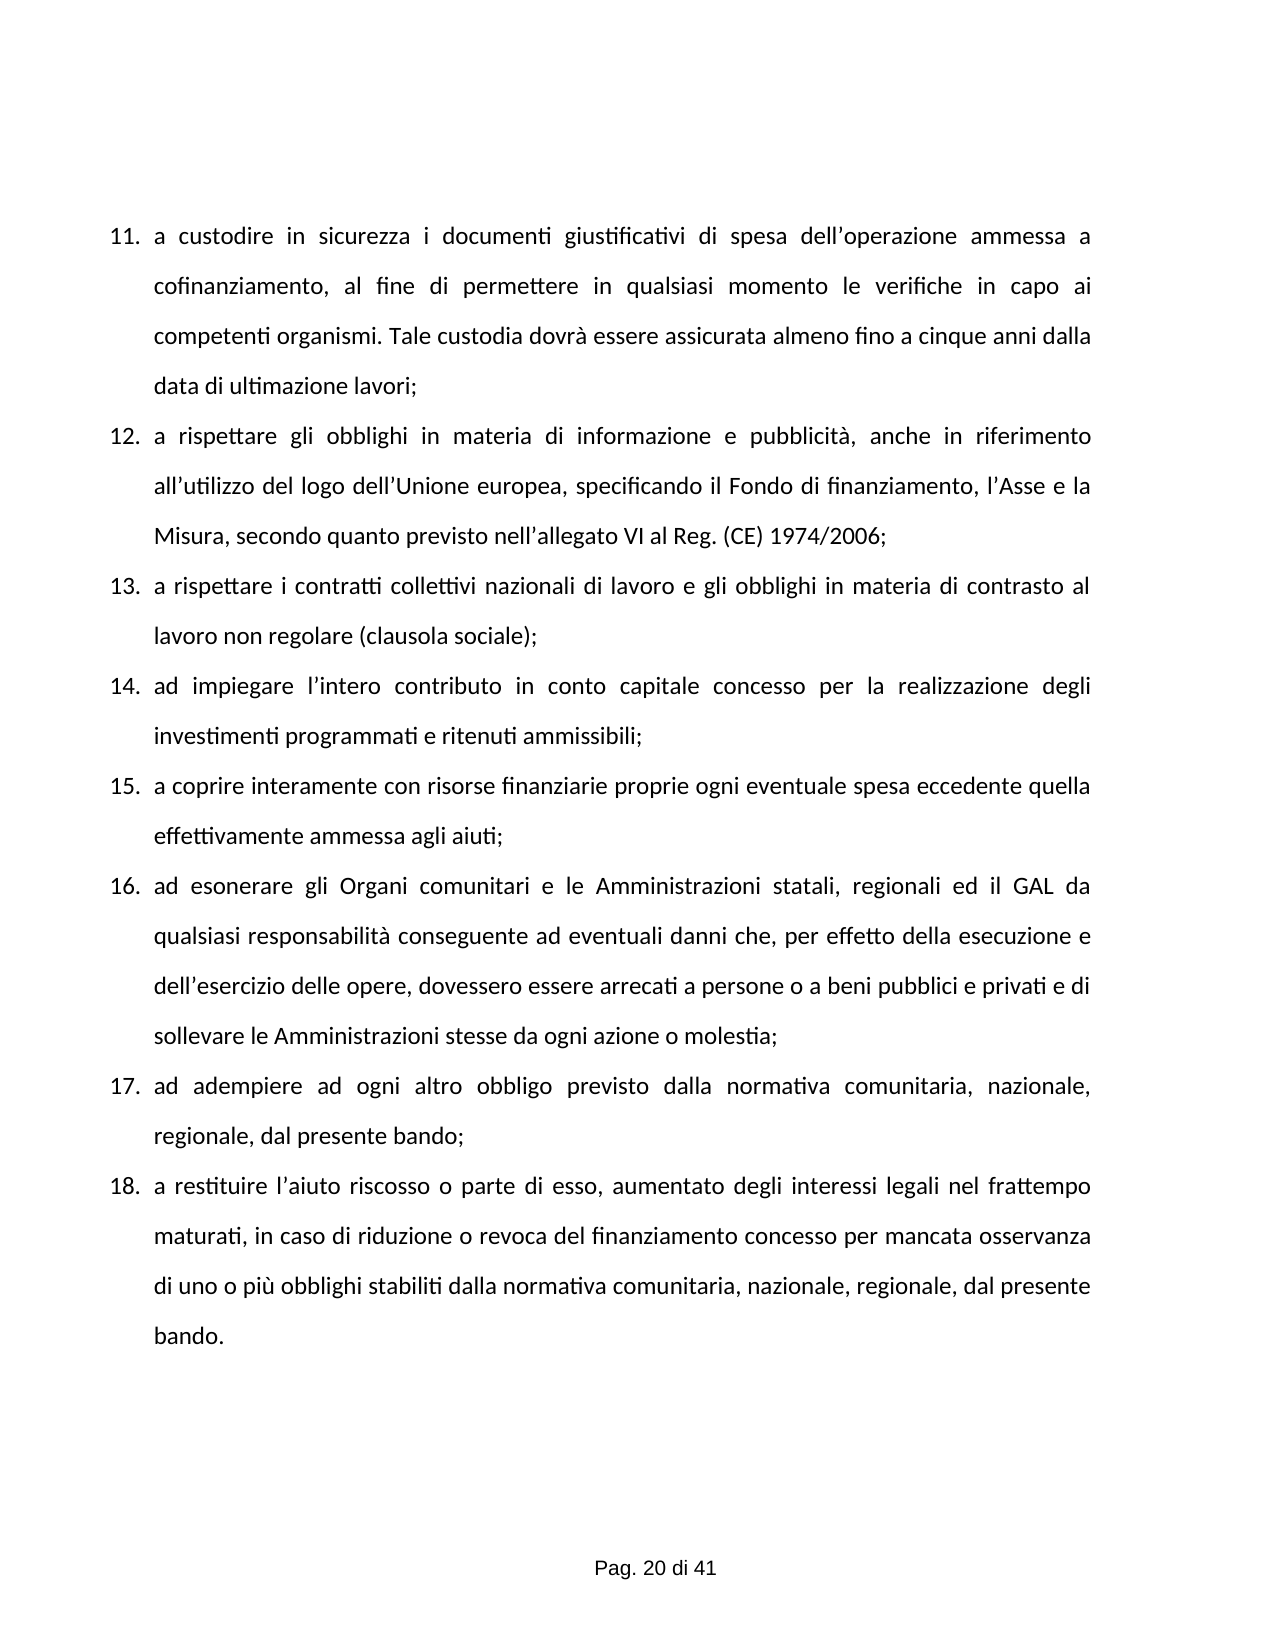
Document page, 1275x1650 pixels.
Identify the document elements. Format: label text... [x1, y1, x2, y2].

list ad impiegare l’intero contributo in conto capitale concesso per la realizzazione degli investimenti programmati e ritenuti ammissibili; [109, 651, 1093, 751]
list a restituire l’aiuto riscosso o parte di esso, aumentato degli interessi legali nel frattempo maturati, in caso di riduzione o revoca del finanziamento concesso per mancata osservanza di uno o più obblighi stabiliti dalla normativa comunitaria, nazionale, regionale, dal presente bando. [109, 1151, 1093, 1351]
list ad esonerare gli Organi comunitari e le Amministrazioni statali, regionali ed il GAL da qualsiasi responsabilità conseguente ad eventuali danni che, per effetto della esecuzione e dell’esercizio delle opere, dovessero essere arrecati a persone o a beni pubblici e privati e di sollevare le Amministrazioni stesse da ogni azione o molestia; [109, 851, 1093, 1051]
list a rispettare i contratti collettivi nazionali di lavoro e gli obblighi in materia di contrasto al lavoro non regolare (clausola sociale); [109, 551, 1093, 651]
list a coprire interamente con risorse finanziarie proprie ogni eventuale spesa eccedente quella effettivamente ammessa agli aiuti; [109, 751, 1093, 851]
list a custodire in sicurezza i documenti giustificativi di spesa dell’operazione ammessa a cofinanziamento, al fine di permettere in qualsiasi momento le verifiche in capo ai competenti organismi. Tale custodia dovrà essere assicurata almeno fino a cinque anni dalla data di ultimazione lavori; [109, 201, 1093, 401]
list ad adempiere ad ogni altro obbligo previsto dalla normativa comunitaria, nazionale, regionale, dal presente bando; [109, 1051, 1093, 1151]
list a rispettare gli obblighi in materia di informazione e pubblicità, anche in riferimento all’utilizzo del logo dell’Unione europea, specificando il Fondo di finanziamento, l’Asse e la Misura, secondo quanto previsto nell’allegato VI al Reg. (CE) 1974/2006; [109, 401, 1093, 551]
